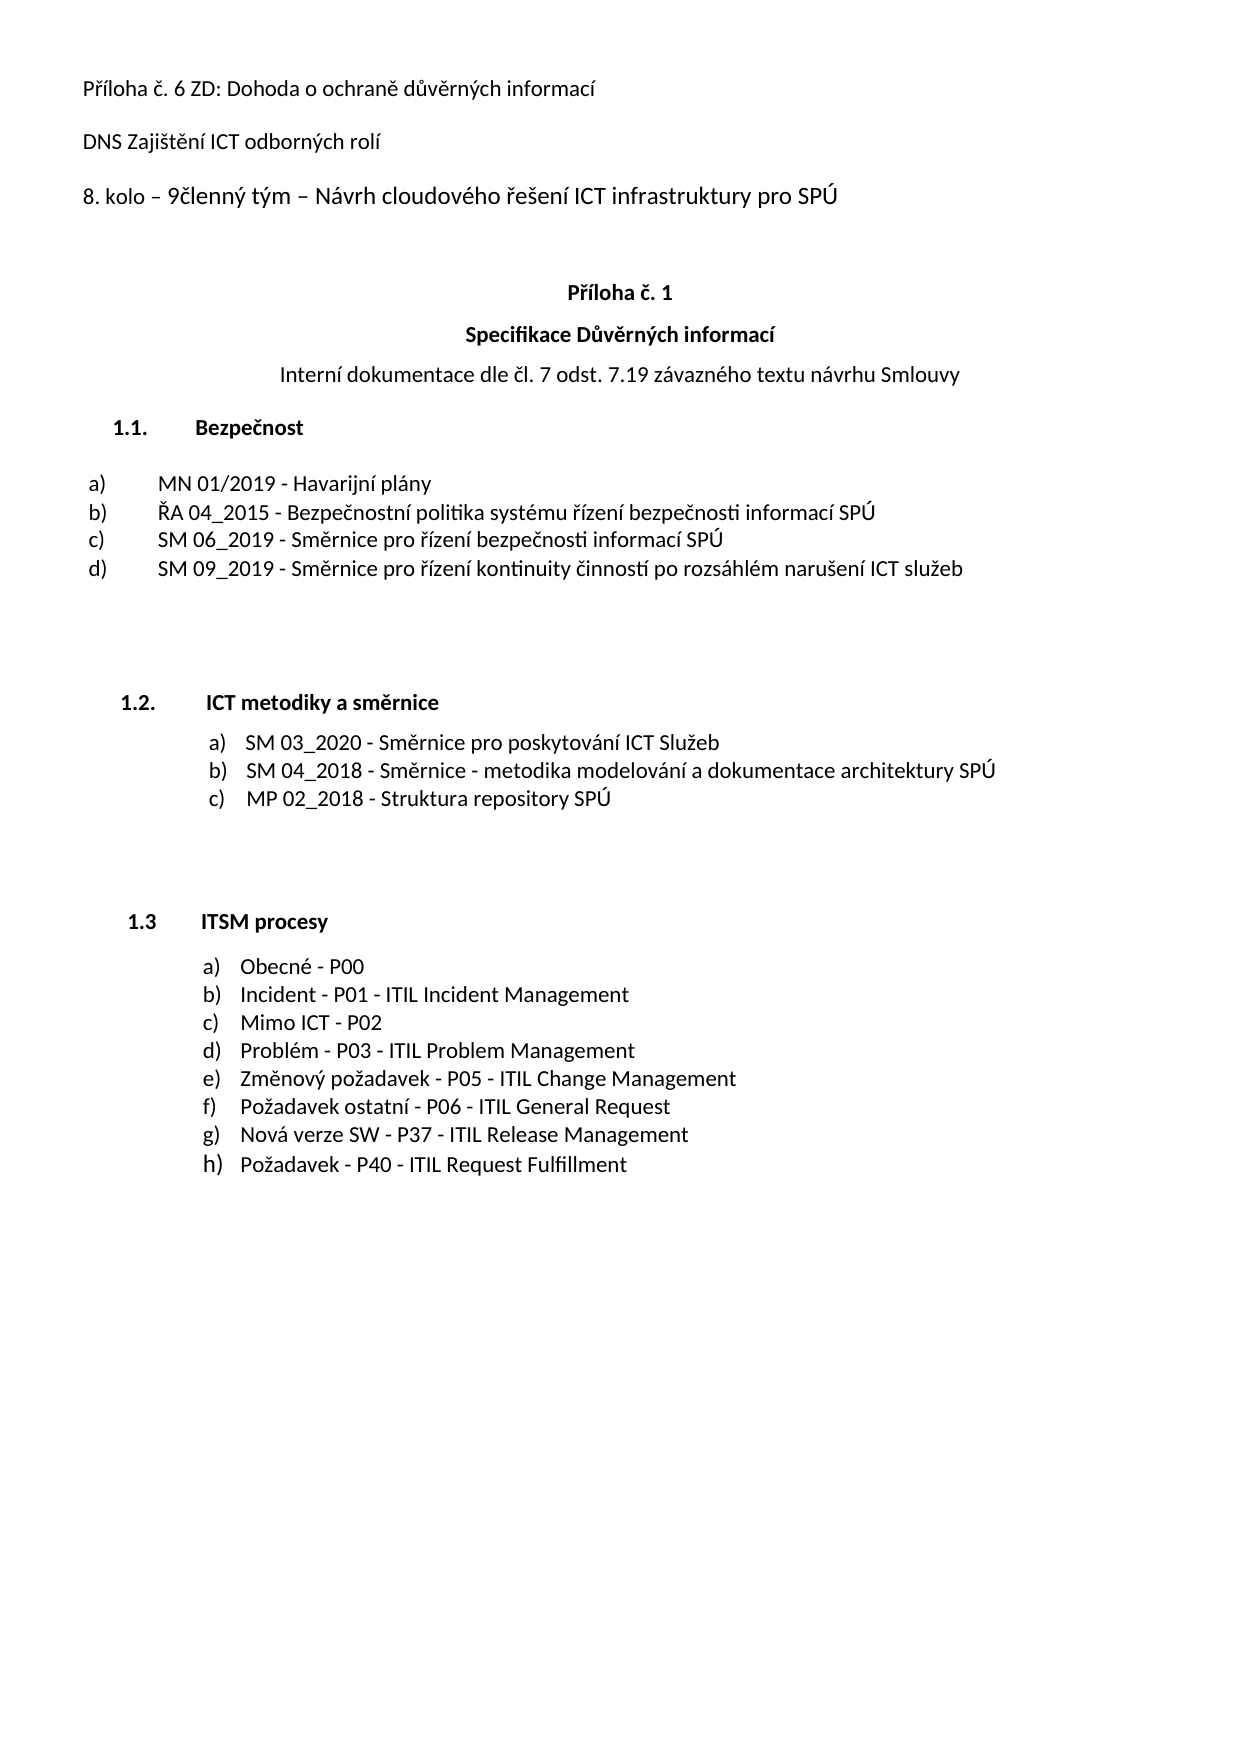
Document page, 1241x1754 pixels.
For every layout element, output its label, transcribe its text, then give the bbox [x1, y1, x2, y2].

list MP 02_2018 - Struktura repository SPÚ [208, 784, 1157, 812]
list ŘA 04_2015 - Bezpečnostní politika systému řízení bezpečnosti informací SPÚ [83, 498, 1157, 526]
list SM 03_2020 - Směrnice pro poskytování ICT Služeb [208, 728, 1157, 756]
list Nová verze SW - P37 - ITIL Release Management [203, 1120, 1157, 1148]
list Problém - P03 - ITIL Problem Management [203, 1036, 1157, 1064]
list 1.3 ITSM procesy [127, 907, 1157, 935]
list Změnový požadavek - P05 - ITIL Change Management [203, 1064, 1157, 1092]
list Obecné - P00 [203, 952, 1157, 980]
list Požadavek - P40 - ITIL Request Fulfillment [203, 1148, 1157, 1179]
list Mimo ICT - P02 [203, 1008, 1157, 1036]
list Požadavek ostatní - P06 - ITIL General Request [203, 1092, 1157, 1120]
list SM 04_2018 - Směrnice - metodika modelování a dokumentace architektury SPÚ [208, 756, 1157, 784]
text Specifikace Důvěrných informací [83, 319, 1157, 348]
text Interní dokumentace dle čl. 7 odst. 7.19 závazného textu návrhu Smlouvy [83, 361, 1157, 388]
list MN 01/2019 - Havarijní plány [83, 469, 1157, 498]
list Bezpečnost [112, 413, 1157, 442]
list SM 09_2019 - Směrnice pro řízení kontinuity činností po rozsáhlém narušení ICT služeb [83, 554, 1157, 582]
text Příloha č. 1 [83, 277, 1157, 306]
list SM 06_2019 - Směrnice pro řízení bezpečnosti informací SPÚ [83, 526, 1157, 554]
list Incident - P01 - ITIL Incident Management [203, 980, 1157, 1008]
list ICT metodiky a směrnice [120, 688, 1157, 716]
